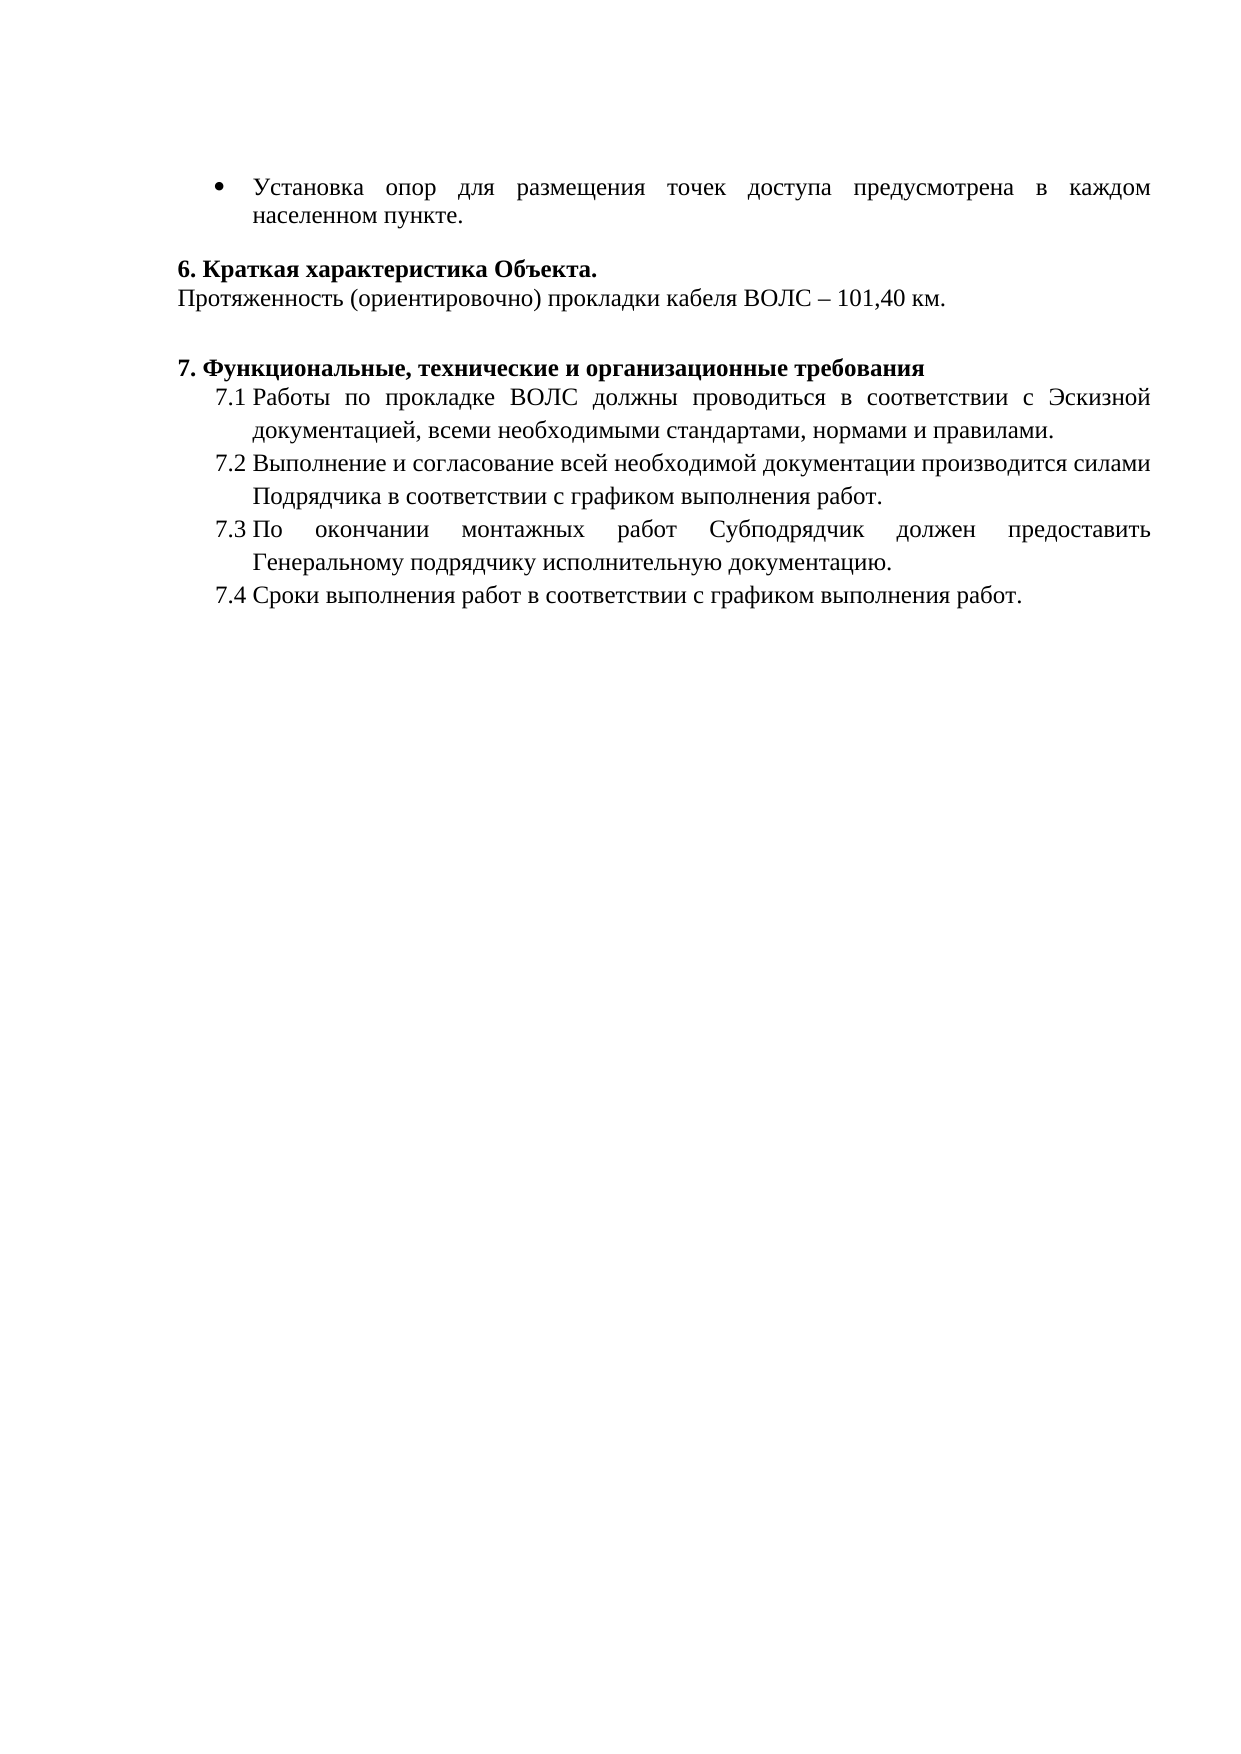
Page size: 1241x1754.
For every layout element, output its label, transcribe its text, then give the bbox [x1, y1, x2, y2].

list По окончании монтажных работ Субподрядчик должен предоставить Генеральному подрядчику исполнительную документацию. [215, 514, 1152, 576]
list Сроки выполнения работ в соответствии с графиком выполнения работ. [215, 580, 1152, 609]
list Установка опор для размещения точек доступа предусмотрена в каждом населенном пункте. [215, 172, 1152, 229]
text Протяженность (ориентировочно) прокладки кабеля ВОЛС – 101,40 км. [177, 283, 1152, 312]
text 7. Функциональные, технические и организационные требования [177, 353, 1152, 382]
list Работы по прокладке ВОЛС должны проводиться в соответствии с Эскизной документацией, всеми необходимыми стандартами, нормами и правилами. [215, 382, 1152, 444]
list Выполнение и согласование всей необходимой документации производится силами Подрядчика в соответствии с графиком выполнения работ. [215, 448, 1152, 510]
text 6. Краткая характеристика Объекта. [177, 254, 1152, 283]
